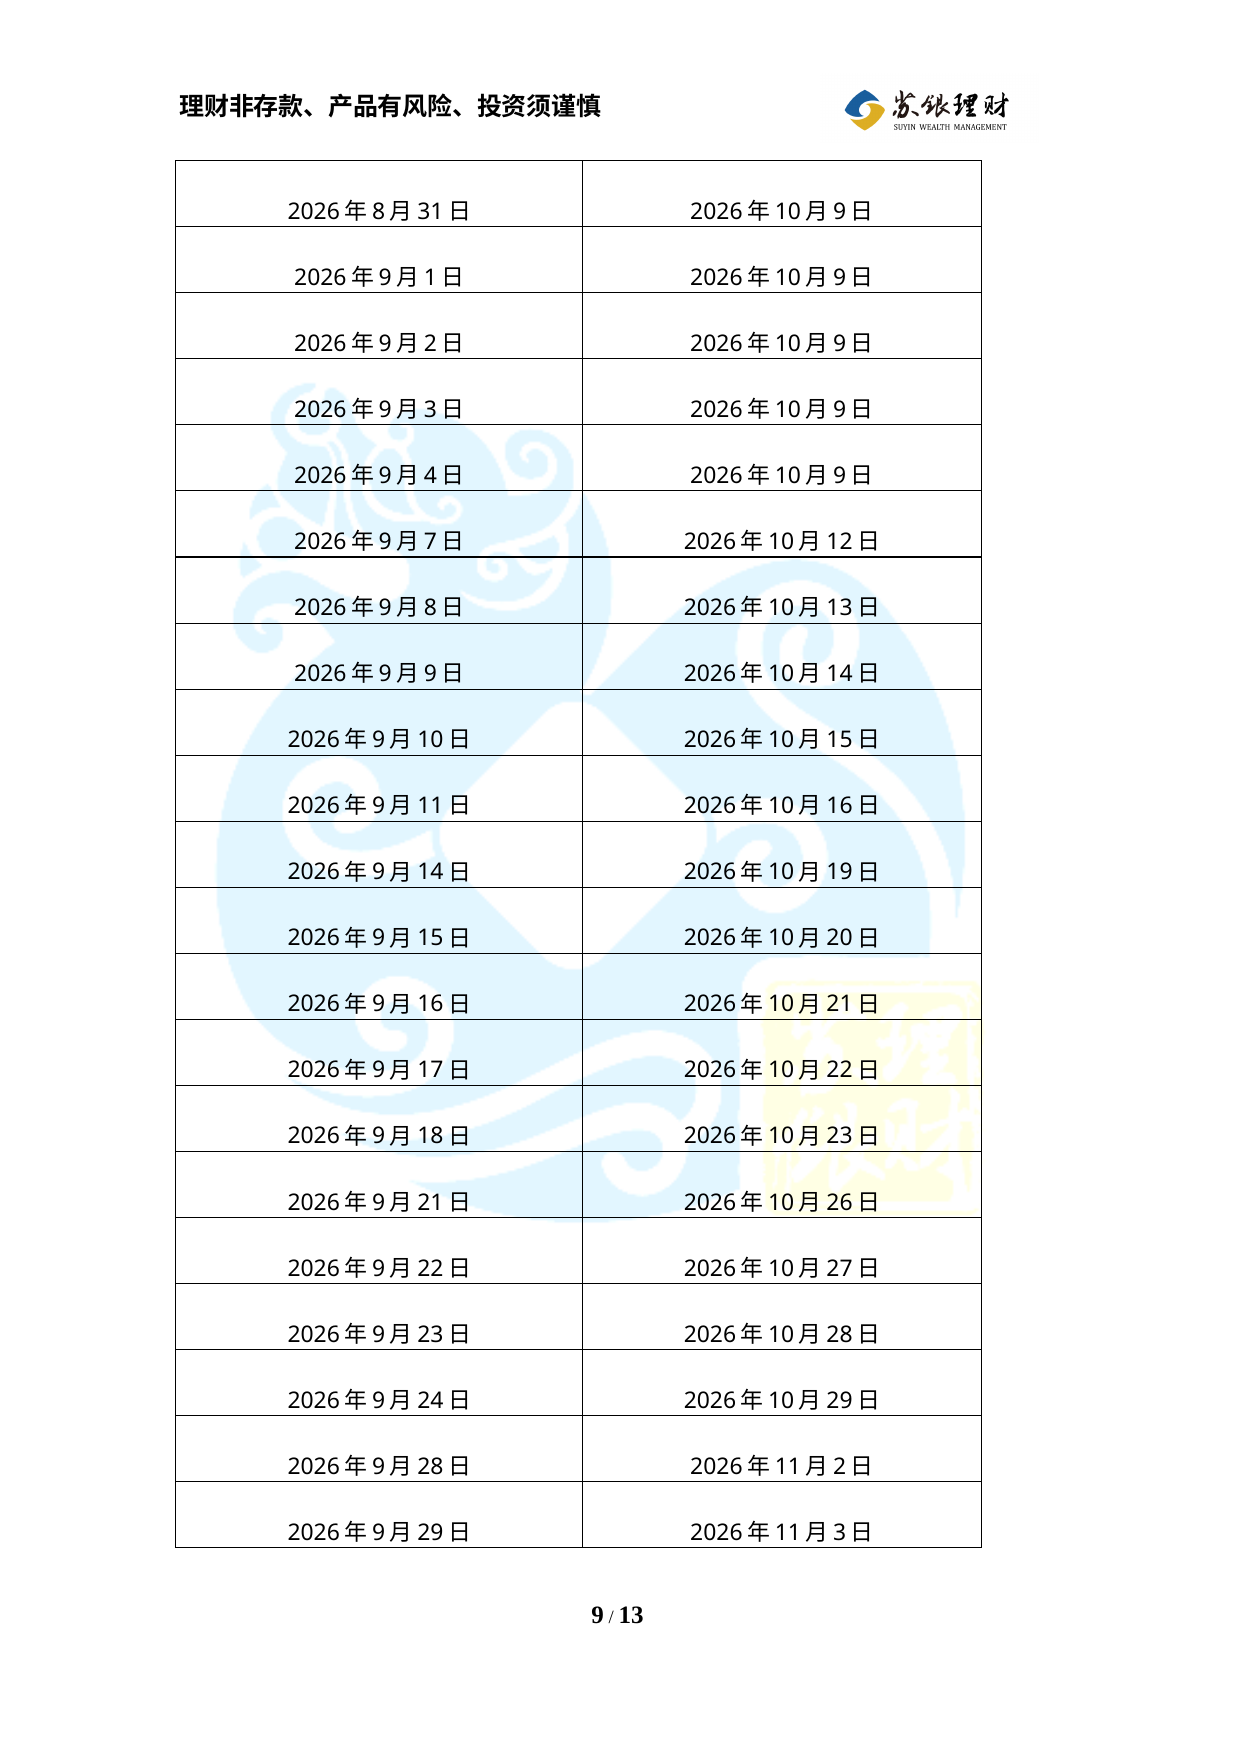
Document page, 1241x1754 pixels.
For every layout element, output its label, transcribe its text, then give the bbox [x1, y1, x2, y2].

table_cell 2026年11月2日 [583, 1416, 981, 1481]
table_cell 2026年9月18日 [176, 1086, 582, 1151]
table_cell 2026年10月14日 [583, 624, 981, 688]
table_cell 2026年10月29日 [583, 1350, 981, 1415]
table_cell 2026年9月17日 [176, 1020, 582, 1085]
table_cell 2026年9月22日 [176, 1218, 582, 1283]
table_cell 2026年10月9日 [583, 227, 981, 292]
table_cell 2026年9月2日 [176, 293, 582, 358]
table_cell 2026年9月1日 [176, 227, 582, 292]
table_cell 2026年9月16日 [176, 954, 582, 1019]
table_cell 2026年9月4日 [176, 425, 582, 490]
table_cell 2026年9月21日 [176, 1152, 582, 1217]
table_cell 2026年9月8日 [176, 558, 582, 622]
table_cell 2026年10月19日 [583, 822, 981, 887]
table_cell 2026年9月10日 [176, 690, 582, 754]
table_cell 2026年9月24日 [176, 1350, 582, 1415]
table_cell 2026年10月16日 [583, 756, 981, 821]
table_cell 2026年8月31日 [176, 161, 582, 226]
table_cell 2026年10月13日 [583, 558, 981, 622]
table_cell 2026年10月9日 [583, 161, 981, 226]
table_cell 2026年9月29日 [176, 1482, 582, 1547]
table_cell 2026年10月27日 [583, 1218, 981, 1283]
table_cell 2026年9月15日 [176, 888, 582, 953]
table_cell 2026年10月15日 [583, 690, 981, 754]
table_cell 2026年10月23日 [583, 1086, 981, 1151]
table_cell 2026年9月9日 [176, 624, 582, 688]
table_cell 2026年9月11日 [176, 756, 582, 821]
table_cell 2026年10月26日 [583, 1152, 981, 1217]
table_cell 2026年10月9日 [583, 293, 981, 358]
table_cell 2026年11月3日 [583, 1482, 981, 1547]
table_cell 2026年9月23日 [176, 1284, 582, 1349]
table_cell 2026年9月28日 [176, 1416, 582, 1481]
picture [820, 73, 1039, 143]
table_cell 2026年10月21日 [583, 954, 981, 1019]
table_cell 2026年10月12日 [583, 491, 981, 556]
table_cell 2026年10月9日 [583, 359, 981, 424]
table_cell 2026年9月14日 [176, 822, 582, 887]
table_cell 2026年9月7日 [176, 491, 582, 556]
table_cell 2026年10月22日 [583, 1020, 981, 1085]
table_cell 2026年10月28日 [583, 1284, 981, 1349]
table_cell 2026年10月20日 [583, 888, 981, 953]
table_cell 2026年9月3日 [176, 359, 582, 424]
table_cell 2026年10月9日 [583, 425, 981, 490]
